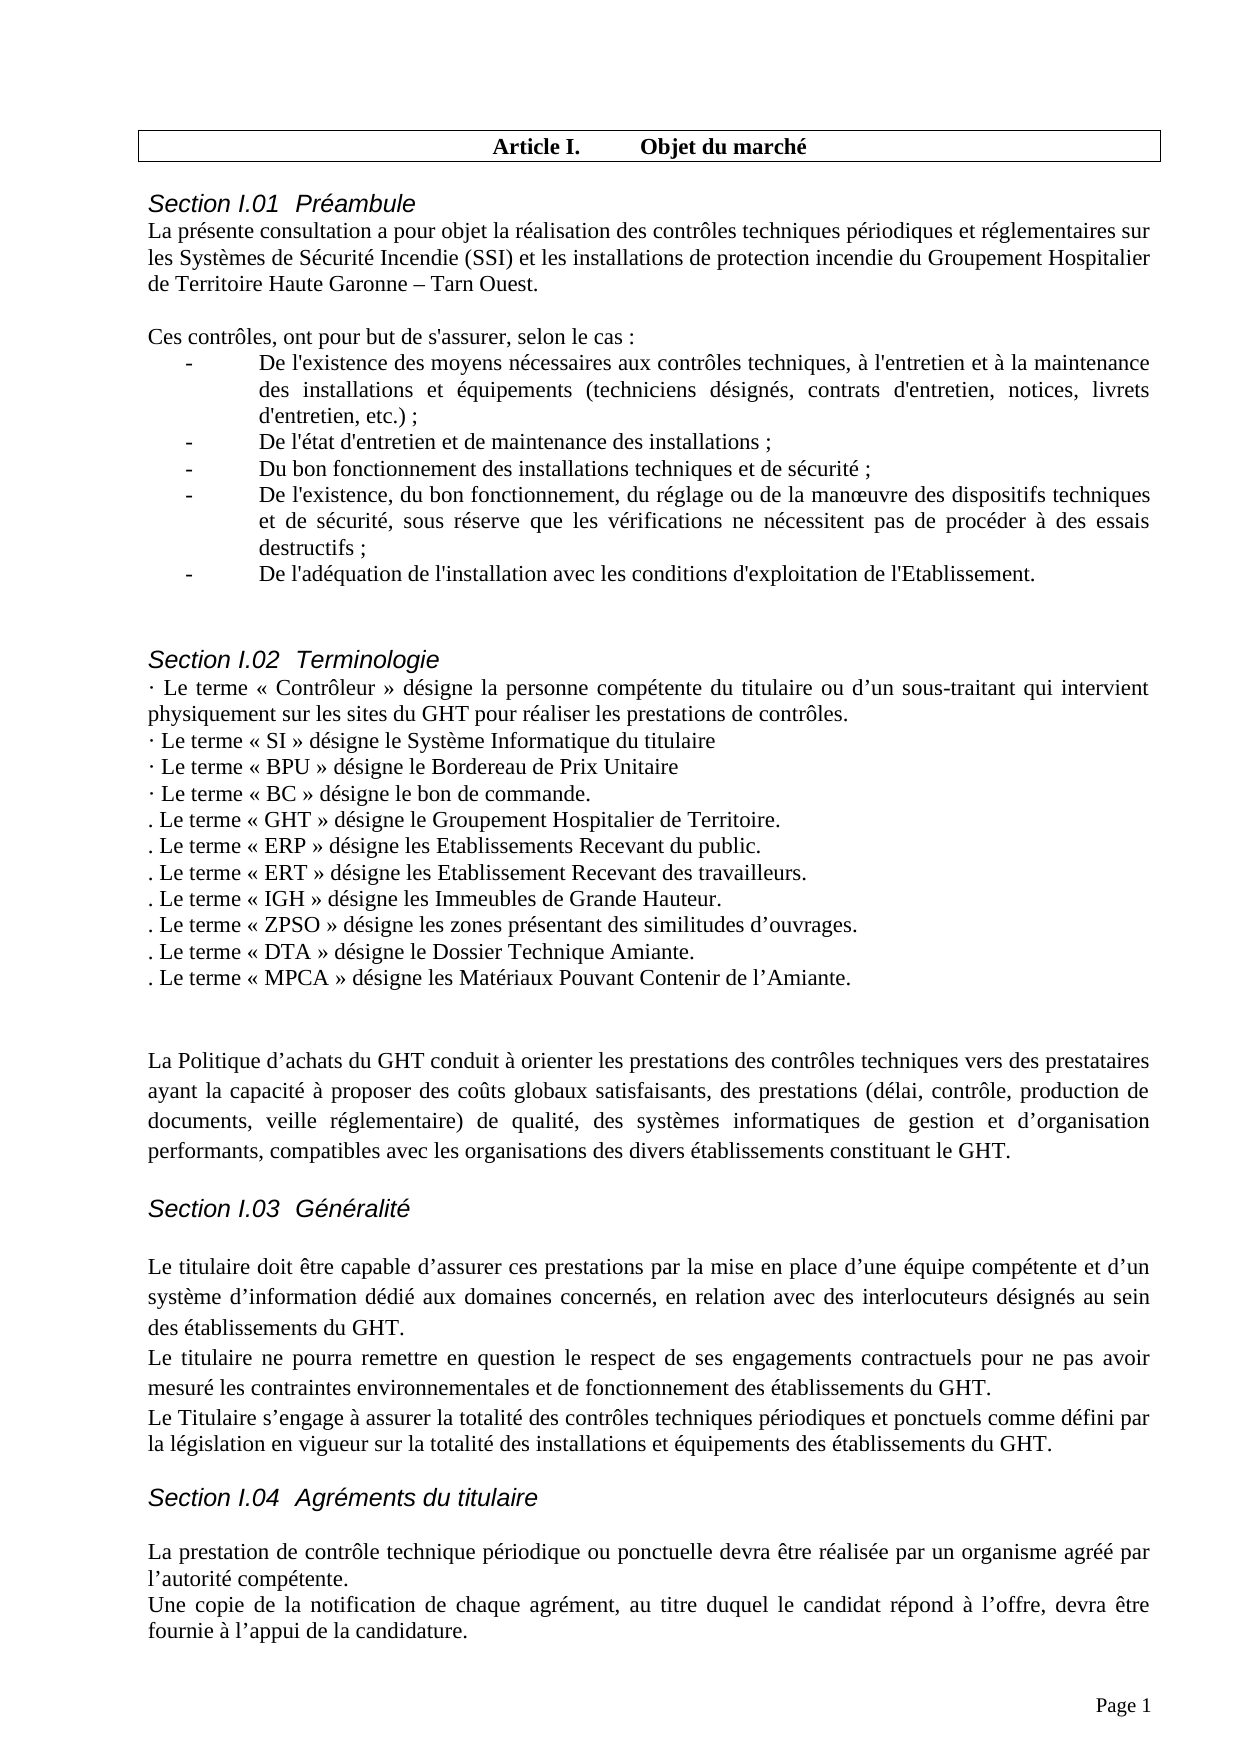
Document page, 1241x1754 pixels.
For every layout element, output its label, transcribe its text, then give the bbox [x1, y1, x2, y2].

text . Le terme « MPCA » désigne les Matériaux Pouvant Contenir de l’Amiante. [148, 964, 1152, 990]
text . Le terme « ZPSO » désigne les zones présentant des similitudes d’ouvrages. [148, 911, 1152, 938]
text . Le terme « ERP » désigne les Etablissements Recevant du public. [148, 832, 1152, 859]
text · Le terme « SI » désigne le Système Informatique du titulaire [148, 727, 1152, 753]
list Du bon fonctionnement des installations techniques et de sécurité ; [185, 455, 1152, 481]
text La présente consultation a pour objet la réalisation des contrôles techniques périodiques et réglementaires sur les Systèmes de Sécurité Incendie (SSI) et les installations de protection incendie du Groupement Hospitalier de Territoire Haute Garonne – Tarn Ouest. [148, 217, 1152, 297]
text La prestation de contrôle technique périodique ou ponctuelle devra être réalisée par un organisme agréé par l’autorité compétente. [148, 1538, 1152, 1591]
text La Politique d’achats du GHT conduit à orienter les prestations des contrôles techniques vers des prestataires ayant la capacité à proposer des coûts globaux satisfaisants, des prestations (délai, contrôle, production de documents, veille réglementaire) de qualité, des systèmes informatiques de gestion et d’organisation performants, compatibles avec les organisations des divers établissements constituant le GHT. [148, 1047, 1152, 1164]
text Ces contrôles, ont pour but de s'assurer, selon le cas : [148, 323, 1152, 349]
text . Le terme « ERT » désigne les Etablissement Recevant des travailleurs. [148, 859, 1152, 885]
subtitle Généralité [148, 1194, 1152, 1223]
subtitle Préambule [148, 189, 1152, 217]
subtitle Terminologie [148, 645, 1152, 674]
list De l'existence, du bon fonctionnement, du réglage ou de la manœuvre des dispositifs techniques et de sécurité, sous réserve que les vérifications ne nécessitent pas de procéder à des essais destructifs ; [185, 481, 1152, 560]
text · Le terme « Contrôleur » désigne la personne compétente du titulaire ou d’un sous-traitant qui intervient physiquement sur les sites du GHT pour réaliser les prestations de contrôles. [148, 674, 1152, 727]
text Le Titulaire s’engage à assurer la totalité des contrôles techniques périodiques et ponctuels comme défini par la législation en vigueur sur la totalité des installations et équipements des établissements du GHT. [148, 1404, 1152, 1457]
text Le titulaire ne pourra remettre en question le respect de ses engagements contractuels pour ne pas avoir mesuré les contraintes environnementales et de fonctionnement des établissements du GHT. [148, 1344, 1152, 1400]
list De l'adéquation de l'installation avec les conditions d'exploitation de l'Etablissement. [185, 560, 1152, 586]
list De l'état d'entretien et de maintenance des installations ; [185, 428, 1152, 455]
text . Le terme « GHT » désigne le Groupement Hospitalier de Territoire. [148, 806, 1152, 832]
text . Le terme « DTA » désigne le Dossier Technique Amiante. [148, 938, 1152, 964]
text Une copie de la notification de chaque agrément, au titre duquel le candidat répond à l’offre, devra être fournie à l’appui de la candidature. [148, 1591, 1152, 1644]
text . Le terme « IGH » désigne les Immeubles de Grande Hauteur. [148, 885, 1152, 911]
subtitle Objet du marché [139, 131, 1160, 161]
text · Le terme « BC » désigne le bon de commande. [148, 779, 1152, 806]
subtitle Agréments du titulaire [148, 1483, 1152, 1512]
list De l'existence des moyens nécessaires aux contrôles techniques, à l'entretien et à la maintenance des installations et équipements (techniciens désignés, contrats d'entretien, notices, livrets d'entretien, etc.) ; [185, 349, 1152, 428]
text · Le terme « BPU » désigne le Bordereau de Prix Unitaire [148, 753, 1152, 779]
text Le titulaire doit être capable d’assurer ces prestations par la mise en place d’une équipe compétente et d’un système d’information dédié aux domaines concernés, en relation avec des interlocuteurs désignés au sein des établissements du GHT. [148, 1253, 1152, 1340]
